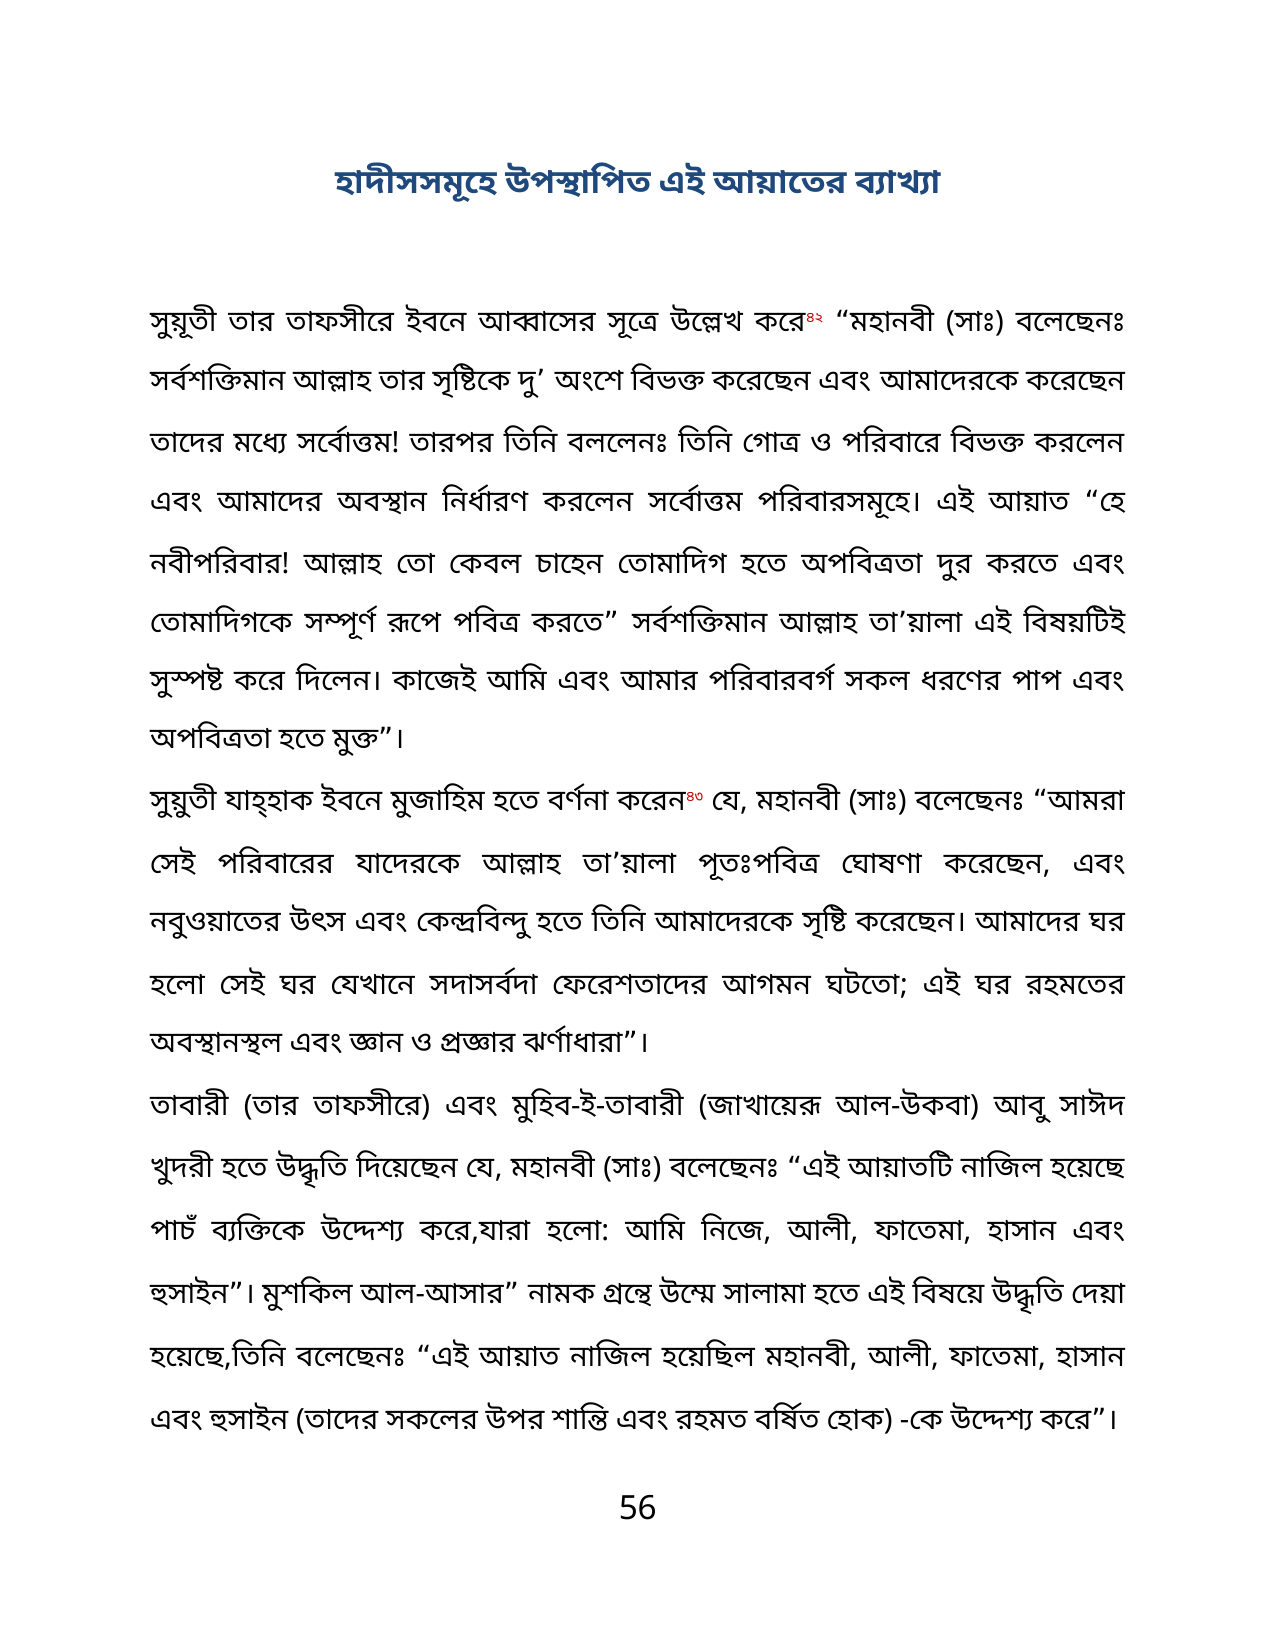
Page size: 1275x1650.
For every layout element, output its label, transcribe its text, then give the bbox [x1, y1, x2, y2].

text সুয়ুতী যাহ্হাক ইবনে মুজাহিম হতে বর্ণনা করেন৪৩ যে, মহানবী (সাঃ) বলেছেনঃ “আমরা সেই পরিবারের যাদেরকে আল্লাহ তা’য়ালা পূতঃপবিত্র ঘোষণা করেছেন, এবং নবুওয়াতের উৎস এবং কেন্দ্রবিন্দু হতে তিনি আমাদেরকে সৃষ্টি করেছেন। আমাদের ঘর হলো সেই ঘর যেখানে সদাসর্বদা ফেরেশতাদের আগমন ঘটতো; এই ঘর রহমতের অবস্থানস্থল এবং জ্ঞান ও প্রজ্ঞার ঝর্ণাধারা”। [150, 780, 1125, 1064]
text সুয়ূতী তার তাফসীরে ইবনে আব্বাসের সূত্রে উল্লেখ করে৪২ “মহানবী (সাঃ) বলেছেনঃ সর্বশক্তিমান আল্লাহ তার সৃষ্টিকে দু’ অংশে বিভক্ত করেছেন এবং আমাদেরকে করেছেন তাদের মধ্যে সর্বোত্তম! তারপর তিনি বললেনঃ তিনি গোত্র ও পরিবারে বিভক্ত করলেন এবং আমাদের অবস্থান নির্ধারণ করলেন সর্বোত্তম পরিবারসমূহে। এই আয়াত “হে নবীপরিবার! আল্লাহ তো কেবল চাহেন তোমাদিগ হতে অপবিত্রতা দুর করতে এবং তোমাদিগকে সম্পূর্ণ রূপে পবিত্র করতে” সর্বশক্তিমান আল্লাহ তা’য়ালা এই বিষয়টিই সুস্পষ্ট করে দিলেন। কাজেই আমি এবং আমার পরিবারবর্গ সকল ধরণের পাপ এবং অপবিত্রতা হতে মুক্ত”। [150, 301, 1125, 760]
subtitle হাদীসসমূহে উপস্থাপিত এই আয়াতের ব্যাখ্যা [150, 162, 1125, 207]
text তাবারী (তার তাফসীরে) এবং মুহিব-ই-তাবারী (জাখায়েরূ আল-উকবা) আবু সাঈদ খুদরী হতে উদ্ধৃতি দিয়েছেন যে, মহানবী (সাঃ) বলেছেনঃ “এই আয়াতটি নাজিল হয়েছে পাচঁ ব্যক্তিকে উদ্দেশ্য করে,যারা হলো: আমি নিজে, আলী, ফাতেমা, হাসান এবং হুসাইন”। মুশকিল আল-আসার” নামক গ্রন্থে উম্মে সালামা হতে এই বিষয়ে উদ্ধৃতি দেয়া হয়েছে,তিনি বলেছেনঃ “এই আয়াত নাজিল হয়েছিল মহানবী, আলী, ফাতেমা, হাসান এবং হুসাইন (তাদের সকলের উপর শান্তি এবং রহমত বর্ষিত হোক) -কে উদ্দেশ্য করে”। [150, 1084, 1125, 1441]
